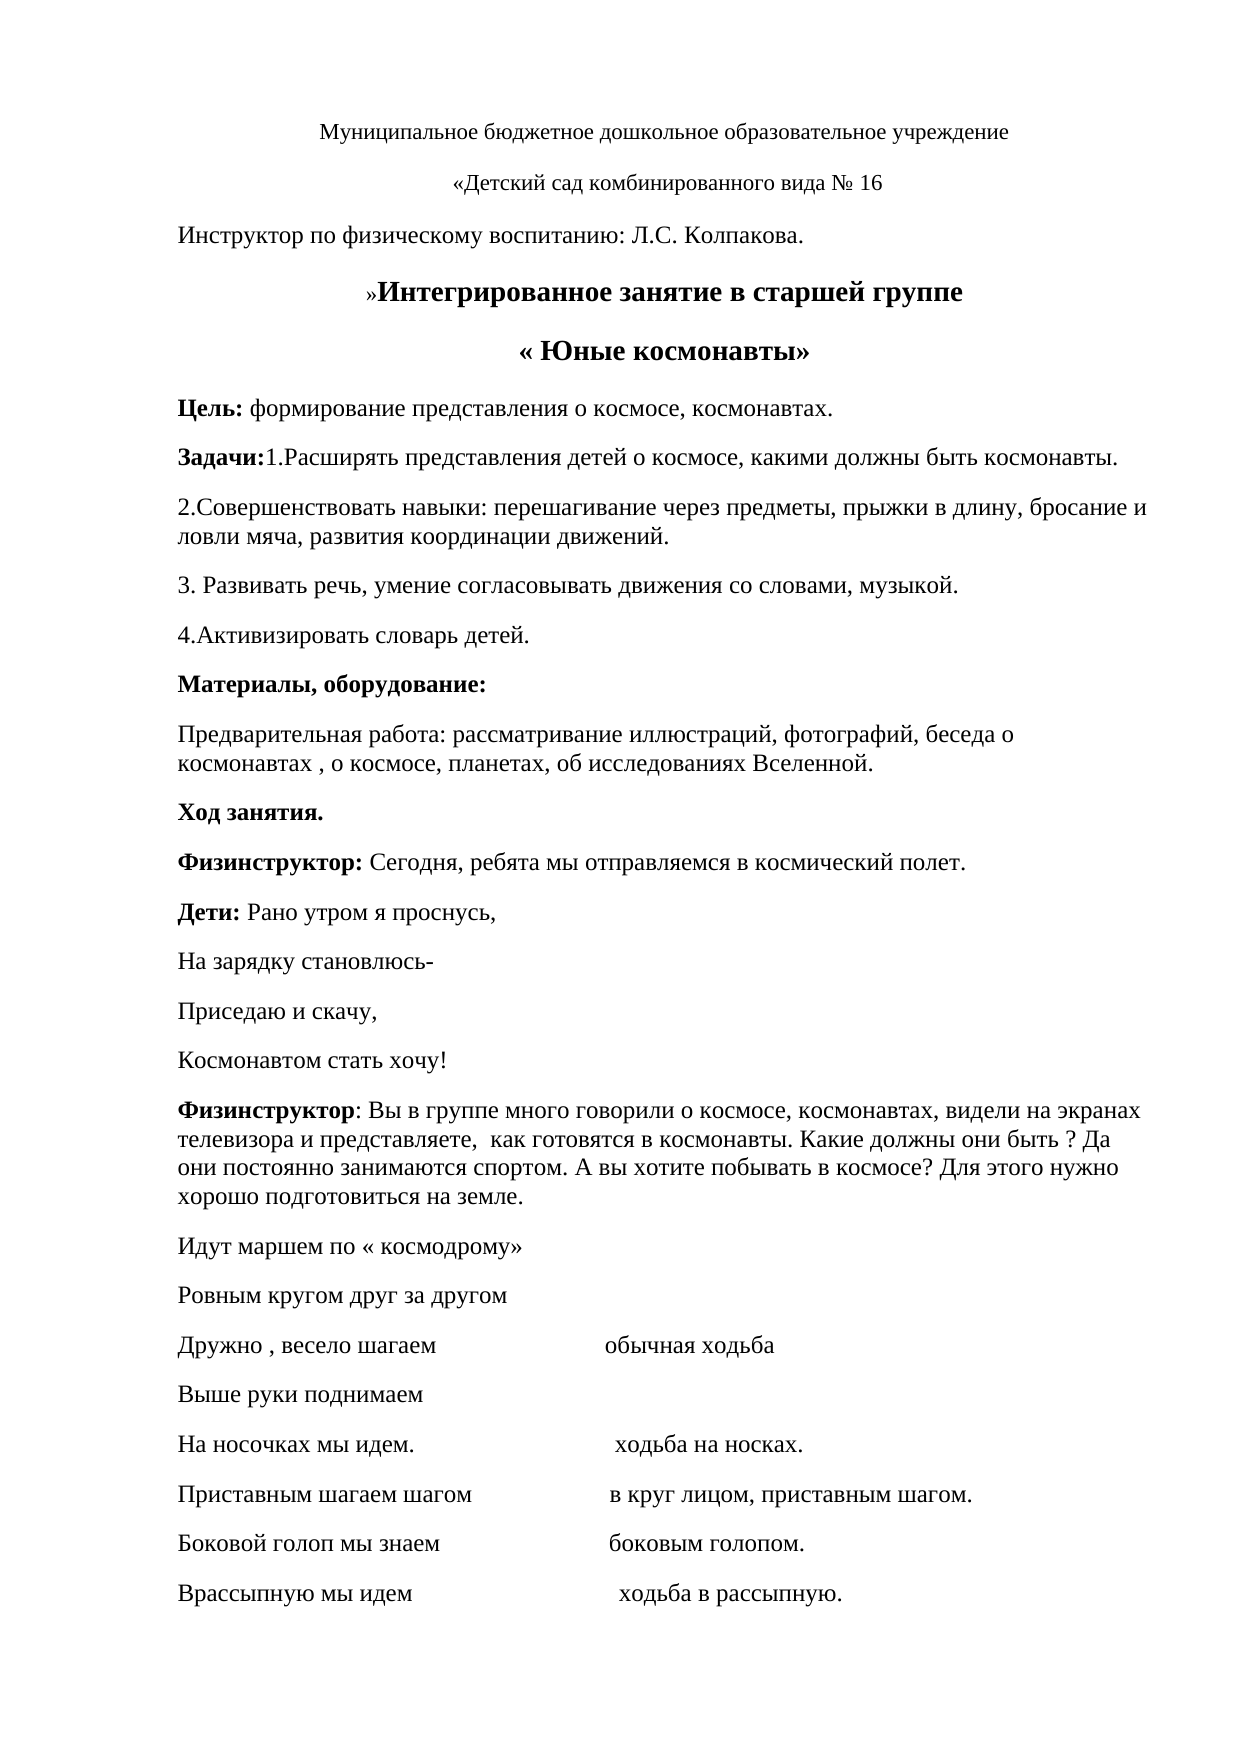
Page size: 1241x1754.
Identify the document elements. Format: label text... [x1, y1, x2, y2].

text Дружно , весело шагаем обычная ходьба [177, 1330, 1152, 1359]
text « Юные космонавты» [177, 333, 1152, 367]
text Дети: Рано утром я проснусь, [177, 897, 1152, 925]
text Задачи:1.Расширять представления детей о космосе, какими должны быть космонавты. [177, 442, 1152, 471]
text »Интегрированное занятие в старшей группе [177, 274, 1152, 308]
text 2.Совершенствовать навыки: перешагивание через предметы, прыжки в длину, бросание и ловли мяча, развития координации движений. [177, 492, 1152, 549]
text Предварительная работа: рассматривание иллюстраций, фотографий, беседа о космонавтах , о космосе, планетах, об исследованиях Вселенной. [177, 719, 1152, 777]
text На носочках мы идем. ходьба на носках. [177, 1429, 1152, 1458]
text Космонавтом стать хочу! [177, 1045, 1152, 1074]
text Ровным кругом друг за другом [177, 1280, 1152, 1309]
text Идут маршем по « космодрому» [177, 1231, 1152, 1259]
text «Детский сад комбинированного вида № 16 [177, 169, 1152, 196]
text Физинструктор: Вы в группе много говорили о космосе, космонавтах, видели на экранах телевизора и представляете, как готовятся в космонавты. Какие должны они быть ? Да они постоянно занимаются спортом. А вы хотите побывать в космосе? Для этого нужно хорошо подготовиться на земле. [177, 1095, 1152, 1210]
text 3. Развивать речь, умение согласовывать движения со словами, музыкой. [177, 570, 1152, 599]
text Выше руки поднимаем [177, 1379, 1152, 1408]
text На зарядку становлюсь- [177, 946, 1152, 975]
text Материалы, оборудование: [177, 669, 1152, 698]
text 4.Активизировать словарь детей. [177, 620, 1152, 649]
text Цель: формирование представления о космосе, космонавтах. [177, 393, 1152, 422]
text Боковой голоп мы знаем боковым голопом. [177, 1528, 1152, 1557]
text Ход занятия. [177, 797, 1152, 826]
text Физинструктор: Сегодня, ребята мы отправляемся в космический полет. [177, 847, 1152, 876]
text Инструктор по физическому воспитанию: Л.С. Колпакова. [177, 220, 1152, 249]
text Муниципальное бюджетное дошкольное образовательное учреждение [177, 118, 1152, 144]
text Врассыпную мы идем ходьба в рассыпную. [177, 1578, 1152, 1607]
text Приседаю и скачу, [177, 996, 1152, 1024]
text Приставным шагаем шагом в круг лицом, приставным шагом. [177, 1479, 1152, 1507]
